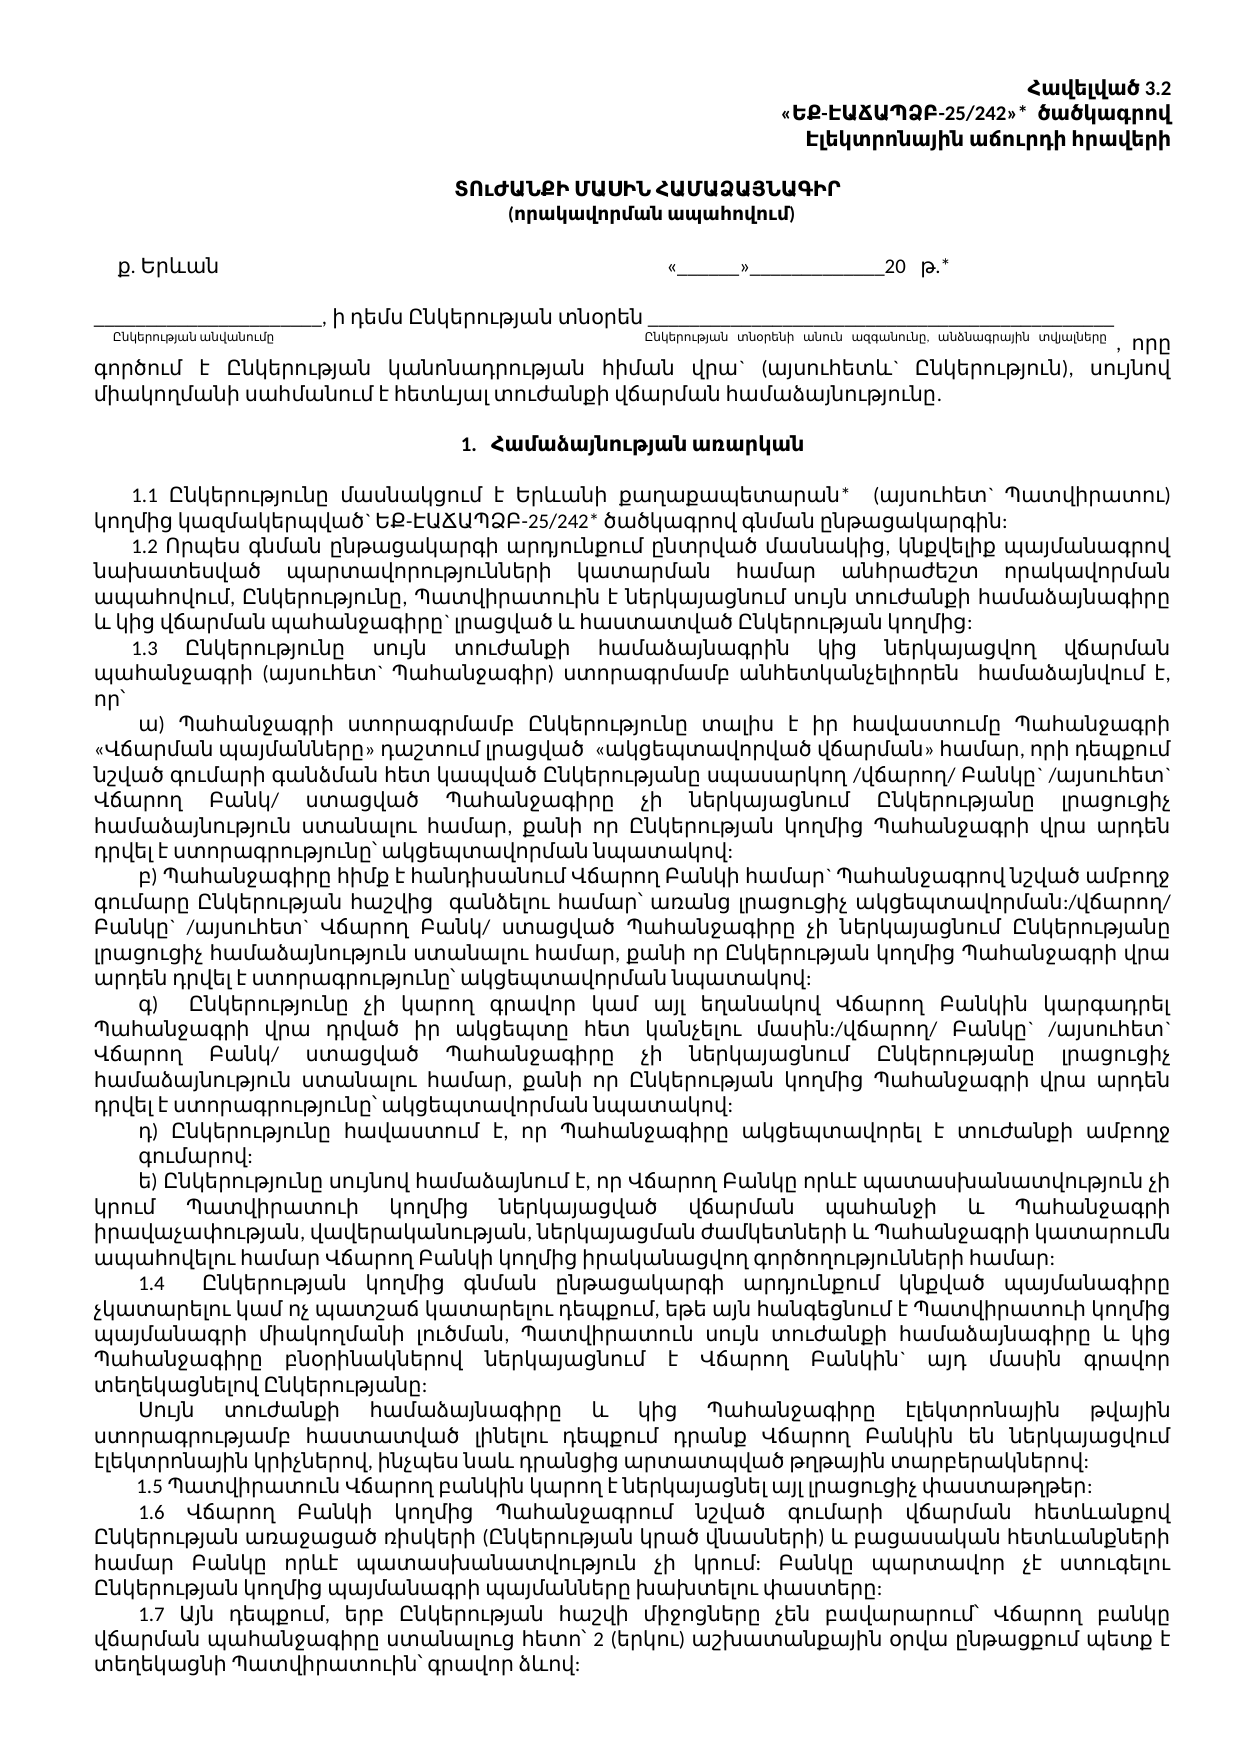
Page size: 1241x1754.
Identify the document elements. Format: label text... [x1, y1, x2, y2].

text «ԵՔ-ԷԱՃԱՊՁԲ-25/242»* ծածկագրով [94, 100, 1171, 126]
text (որակավորման ապահովում) [94, 202, 1171, 225]
text ______________________, ի դեմս Ընկերության տնօրեն _____________________________________________ [94, 304, 1171, 330]
text գ) Ընկերությունը չի կարող գրավոր կամ այլ եղանակով Վճարող Բանկին կարգադրել Պահանջագրի վրա դրված իր ակցեպտը հետ կանչելու մասին:/վճարող/ Բանկը` /այսուհետ` Վճարող Բանկ/ ստացված Պահանջագիրը չի ներկայացնում Ընկերությանը լրացուցիչ համաձայնություն ստանալու համար, քանի որ Ընկերության կողմից Պահանջագրի վրա արդեն դրվել է ստորագրությունը՝ ակցեպտավորման նպատակով: [94, 991, 1171, 1118]
text 1.1 Ընկերությունը մասնակցում է Երևանի քաղաքապետարան* (այսուհետ` Պատվիրատու) կողմից կազմակերպված` ԵՔ-ԷԱՃԱՊՁԲ-25/242* ծածկագրով գնման ընթացակարգին: [94, 482, 1171, 533]
text բ) Պահանջագիրը հիմք է հանդիսանում Վճարող Բանկի համար` Պահանջագրով նշված ամբողջ գումարը Ընկերության հաշվից գանձելու համար՝ առանց լրացուցիչ ակցեպտավորման:/վճարող/ Բանկը` /այսուհետ` Վճարող Բանկ/ ստացված Պահանջագիրը չի ներկայացնում Ընկերությանը լրացուցիչ համաձայնություն ստանալու համար, քանի որ Ընկերության կողմից Պահանջագրի վրա արդեն դրվել է ստորագրությունը՝ ակցեպտավորման նպատակով: [94, 864, 1171, 991]
text Սույն տուժանքի համաձայնագիրը և կից Պահանջագիրը էլեկտրոնային թվային ստորագրությամբ հաստատված լինելու դեպքում դրանք Վճարող Բանկին են ներկայացվում էլեկտրոնային կրիչներով, ինչպես նաև դրանցից արտատպված թղթային տարբերակներով: [94, 1397, 1171, 1474]
text Ընկերության անվանումը Ընկերության տնօրենի անուն ազգանունը, անձնագրային տվյալները , որը գործում է Ընկերության կանոնադրության հիման վրա` (այսուհետև` Ընկերություն), սույնով միակողմանի սահմանում է հետևյալ տուժանքի վճարման համաձայնությունը. [94, 330, 1171, 406]
text ՏՈւԺԱՆՔԻ ՄԱՍԻՆ ՀԱՄԱՁԱՅՆԱԳԻՐ [94, 177, 1171, 202]
text 1.3 Ընկերությունը սույն տուժանքի համաձայնագրին կից ներկայացվող վճարման պահանջագրի (այսուհետ` Պահանջագիր) ստորագրմամբ անհետկանչելիորեն համաձայնվում է, որ՝ [94, 635, 1171, 711]
text ա) Պահանջագրի ստորագրմամբ Ընկերությունը տալիս է իր հավաստումը Պահանջագրի «Վճարման պայմանները» դաշտում լրացված «ակցեպտավորված վճարման» համար, որի դեպքում նշված գումարի գանձման հետ կապված Ընկերությանը սպասարկող /վճարող/ Բանկը` /այսուհետ` Վճարող Բանկ/ ստացված Պահանջագիրը չի ներկայացնում Ընկերությանը լրացուցիչ համաձայնություն ստանալու համար, քանի որ Ընկերության կողմից Պահանջագրի վրա արդեն դրվել է ստորագրությունը՝ ակցեպտավորման նպատակով: [94, 711, 1171, 864]
text 1.2 Որպես գնման ընթացակարգի արդյունքում ընտրված մասնակից, կնքվելիք պայմանագրով նախատեսված պարտավորությունների կատարման համար անհրաժեշտ որակավորման ապահովում, Ընկերությունը, Պատվիրատուին է ներկայացնում սույն տուժանքի համաձայնագիրը և կից վճարման պահանջագիրը` լրացված և հաստատված Ընկերության կողմից: [94, 533, 1171, 635]
text 1. Համաձայնության առարկան [94, 432, 1171, 457]
text դ) Ընկերությունը հավաստում է, որ Պահանջագիրը ակցեպտավորել է տուժանքի ամբողջ գումարով: [138, 1118, 1171, 1169]
text Հավելված 3.2 [94, 75, 1171, 100]
text ե) Ընկերությունը սույնով համաձայնում է, որ Վճարող Բանկը որևէ պատասխանատվություն չի կրում Պատվիրատուի կողմից ներկայացված վճարման պահանջի և Պահանջագրի իրավաչափության, վավերականության, ներկայացման ժամկետների և Պահանջագրի կատարումն ապահովելու համար Վճարող Բանկի կողմից իրականացվող գործողությունների համար: [94, 1169, 1171, 1270]
text 1.6 Վճարող Բանկի կողմից Պահանջագրում նշված գումարի վճարման հետևանքով Ընկերության առաջացած ռիսկերի (Ընկերության կրած վնասների) և բացասական հետևանքների համար Բանկը որևէ պատասխանատվություն չի կրում: Բանկը պարտավոր չէ ստուգելու Ընկերության կողմից պայմանագրի պայմանները խախտելու փաստերը: [94, 1499, 1171, 1601]
text ք. Երևան «______»_____________20 թ.* [94, 254, 1171, 279]
text Էլեկտրոնային աճուրդի հրավերի [94, 126, 1171, 151]
text 1.4 Ընկերության կողմից գնման ընթացակարգի արդյունքում կնքված պայմանագիրը չկատարելու կամ ոչ պատշաճ կատարելու դեպքում, եթե այն հանգեցնում է Պատվիրատուի կողմից պայմանագրի միակողմանի լուծման, Պատվիրատուն սույն տուժանքի համաձայնագիրը և կից Պահանջագիրը բնօրինակներով ներկայացնում է Վճարող Բանկին` այդ մասին գրավոր տեղեկացնելով Ընկերությանը: [94, 1270, 1171, 1397]
text 1.5 Պատվիրատուն Վճարող բանկին կարող է ներկայացնել այլ լրացուցիչ փաստաթղթեր: [94, 1474, 1171, 1499]
text 1.7 Այն դեպքում, երբ Ընկերության հաշվի միջոցները չեն բավարարում՝ Վճարող բանկը վճարման պահանջագիրը ստանալուց հետո՝ 2 (երկու) աշխատանքային օրվա ընթացքում պետք է տեղեկացնի Պատվիրատուին՝ գրավոր ձևով: [94, 1601, 1171, 1677]
